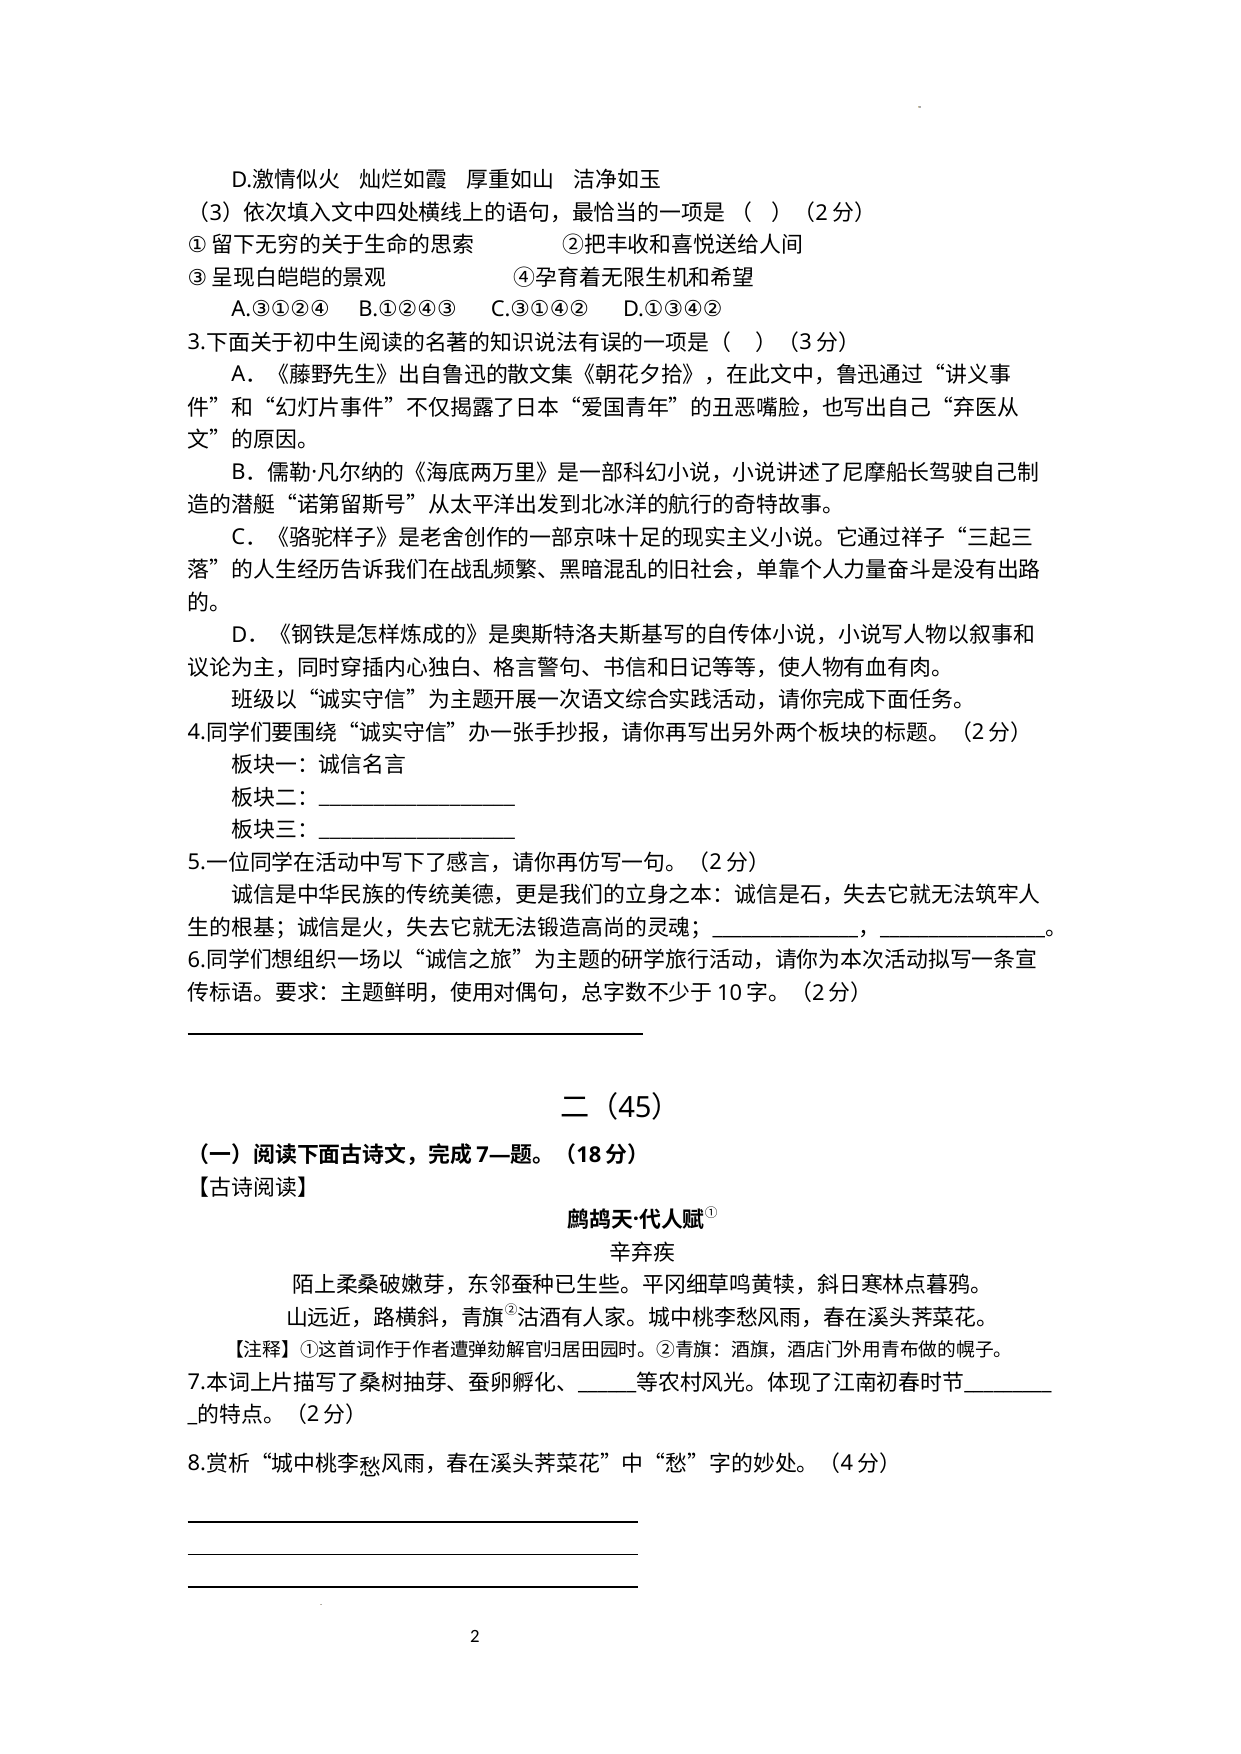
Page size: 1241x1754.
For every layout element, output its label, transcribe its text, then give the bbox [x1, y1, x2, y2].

text 鹧鸪天·代人赋① [187, 1202, 1053, 1234]
text 板块三：__________________ [187, 812, 1053, 844]
text 山远近，路横斜，青旗②沽酒有人家。城中桃李愁风雨，春在溪头荠菜花。 [187, 1299, 1053, 1332]
text 8.赏析“城中桃李愁风雨，春在溪头荠菜花”中“愁”字的妙处。（4分） [187, 1429, 1053, 1494]
text 陌上柔桑破嫩芽，东邻蚕种已生些。平冈细草鸣黄犊，斜日寒林点暮鸦。 [187, 1267, 1053, 1299]
text 7.本词上片描写了桑树抽芽、蚕卵孵化、______等农村风光。体现了江南初春时节__________的特点。（2分） [187, 1364, 1053, 1429]
text 诚信是中华民族的传统美德，更是我们的立身之本：诚信是石，失去它就无法筑牢人生的根基；诚信是火，失去它就无法锻造高尚的灵魂；_______________，_________________。 [187, 877, 1053, 942]
text 【古诗阅读】 [187, 1169, 1053, 1202]
text 3.下面关于初中生阅读的名著的知识说法有误的一项是（ ）（3分） [187, 324, 1053, 357]
text 4.同学们要围绕“诚实守信”办一张手抄报，请你再写出另外两个板块的标题。（2分） [187, 714, 1053, 747]
text 6.同学们想组织一场以“诚信之旅”为主题的研学旅行活动，请你为本次活动拟写一条宣传标语。要求：主题鲜明，使用对偶句，总字数不少于10字。（2分） [187, 942, 1053, 1007]
text （一）阅读下面古诗文，完成7—题。（18分） [187, 1137, 1053, 1169]
text C．《骆驼样子》是老舍创作的一部京味十足的现实主义小说。它通过祥子“三起三落”的人生经历告诉我们在战乱频繁、黑暗混乱的旧社会，单靠个人力量奋斗是没有出路的。 [187, 519, 1053, 617]
text ③呈现白皑皑的景观 ④孕育着无限生机和希望 [187, 259, 1053, 292]
text D.激情似火 灿烂如霞 厚重如山 洁净如玉 [187, 162, 1053, 194]
text B．儒勒·凡尔纳的《海底两万里》是一部科幻小说，小说讲述了尼摩船长驾驶自己制造的潜艇“诺第留斯号”从太平洋出发到北冰洋的航行的奇特故事。 [187, 454, 1053, 519]
text 5.一位同学在活动中写下了感言，请你再仿写一句。（2分） [187, 844, 1053, 877]
text 二（45） [187, 1072, 1053, 1137]
text 班级以“诚实守信”为主题开展一次语文综合实践活动，请你完成下面任务。 [187, 682, 1053, 714]
text D．《钢铁是怎样炼成的》是奥斯特洛夫斯基写的自传体小说，小说写人物以叙事和议论为主，同时穿插内心独白、格言警句、书信和日记等等，使人物有血有肉。 [187, 617, 1053, 682]
text （3）依次填入文中四处横线上的语句，最恰当的一项是 （ ）（2分） [187, 194, 1053, 227]
text A.③①②④ B.①②④③ C.③①④② D.①③④② [187, 292, 1053, 324]
text 【注释】①这首词作于作者遭弹劾解官归居田园时。②青旗：酒旗，酒店门外用青布做的幌子。 [187, 1332, 1053, 1364]
text 板块一：诚信名言 [187, 747, 1053, 779]
text 板块二：__________________ [187, 779, 1053, 812]
text 辛弃疾 [187, 1234, 1053, 1267]
text ①留下无穷的关于生命的思索 ②把丰收和喜悦送给人间 [187, 227, 1053, 259]
text A．《藤野先生》出自鲁迅的散文集《朝花夕拾》，在此文中，鲁迅通过“讲义事件”和“幻灯片事件”不仅揭露了日本“爱国青年”的丑恶嘴脸，也写出自己“弃医从文”的原因。 [187, 357, 1053, 454]
